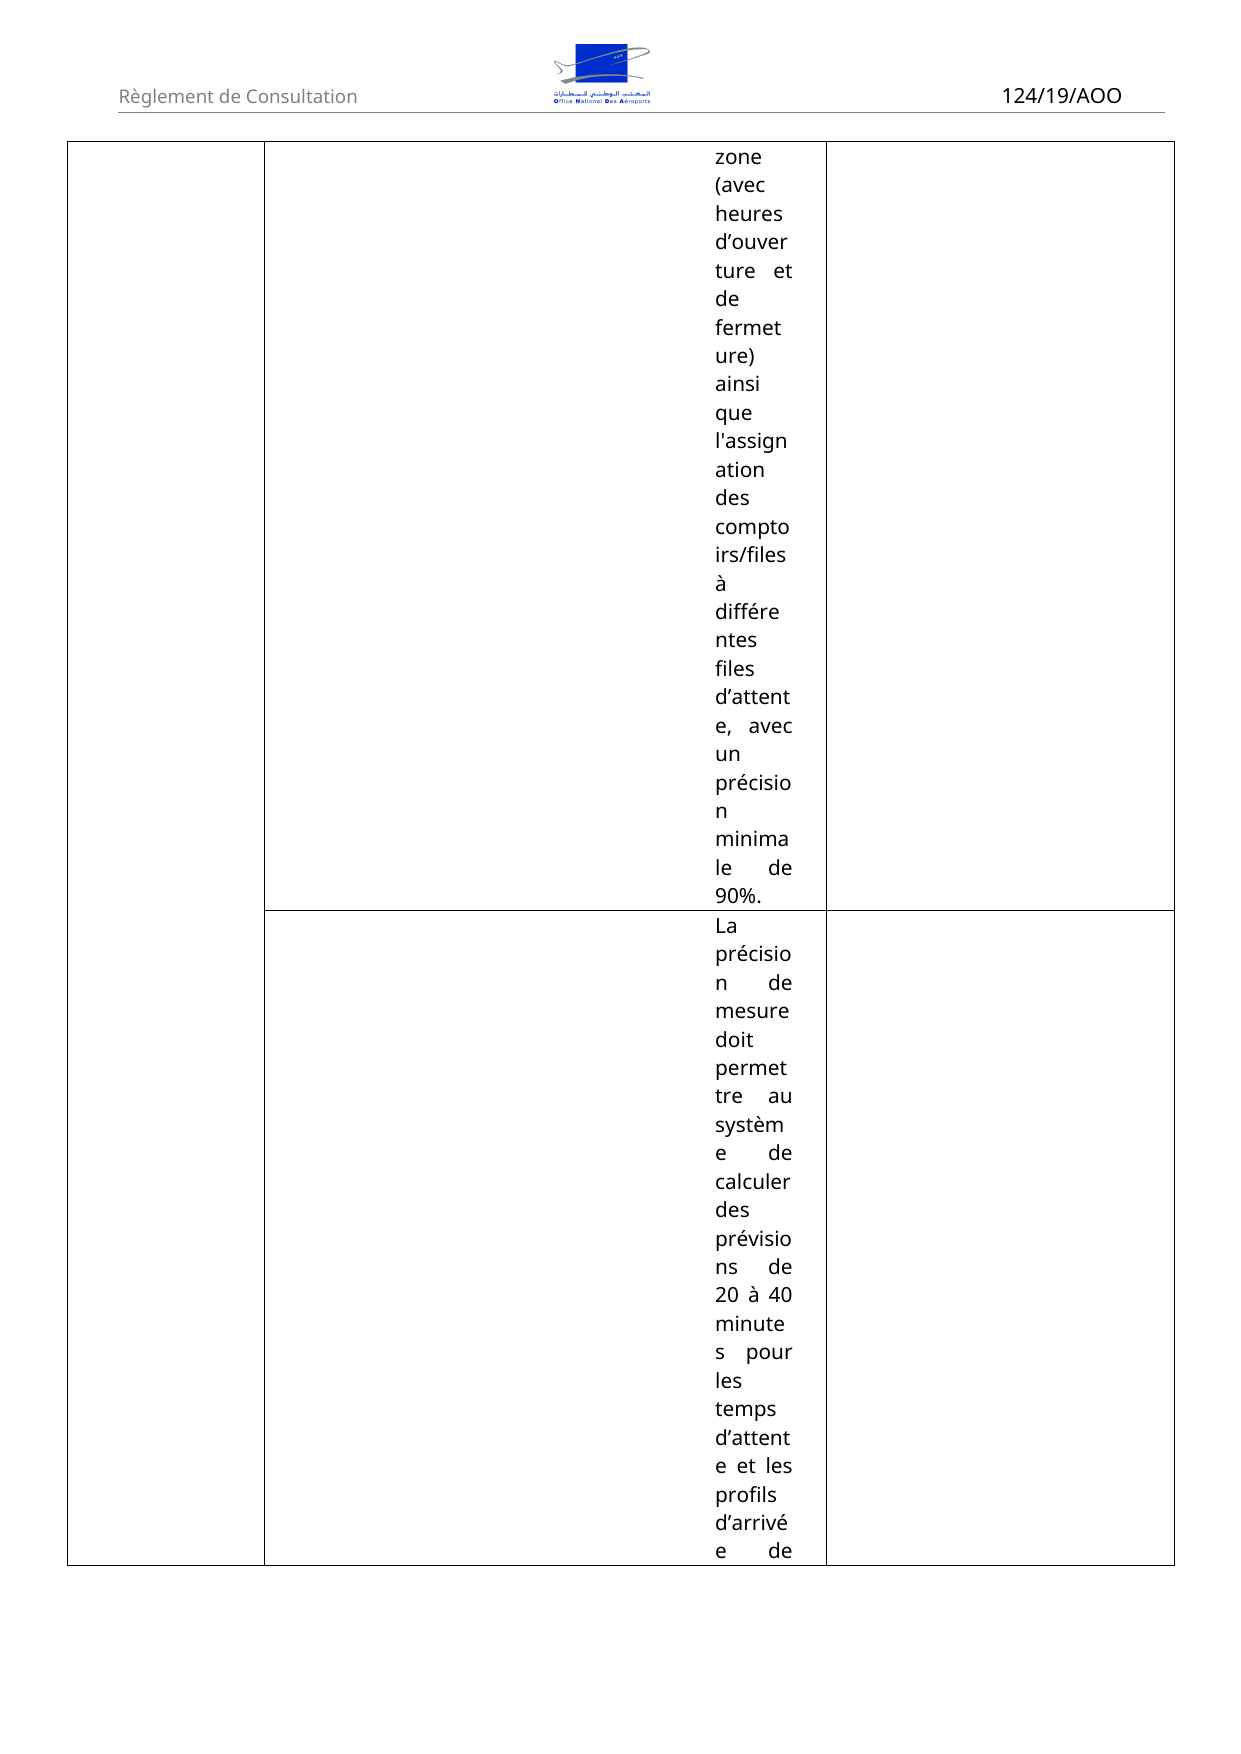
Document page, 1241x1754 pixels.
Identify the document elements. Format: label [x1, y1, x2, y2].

table_cell [827, 911, 1174, 1565]
table_cell [265, 142, 826, 910]
picture [554, 44, 650, 104]
table_cell [827, 142, 1174, 910]
table_cell [265, 911, 826, 1565]
